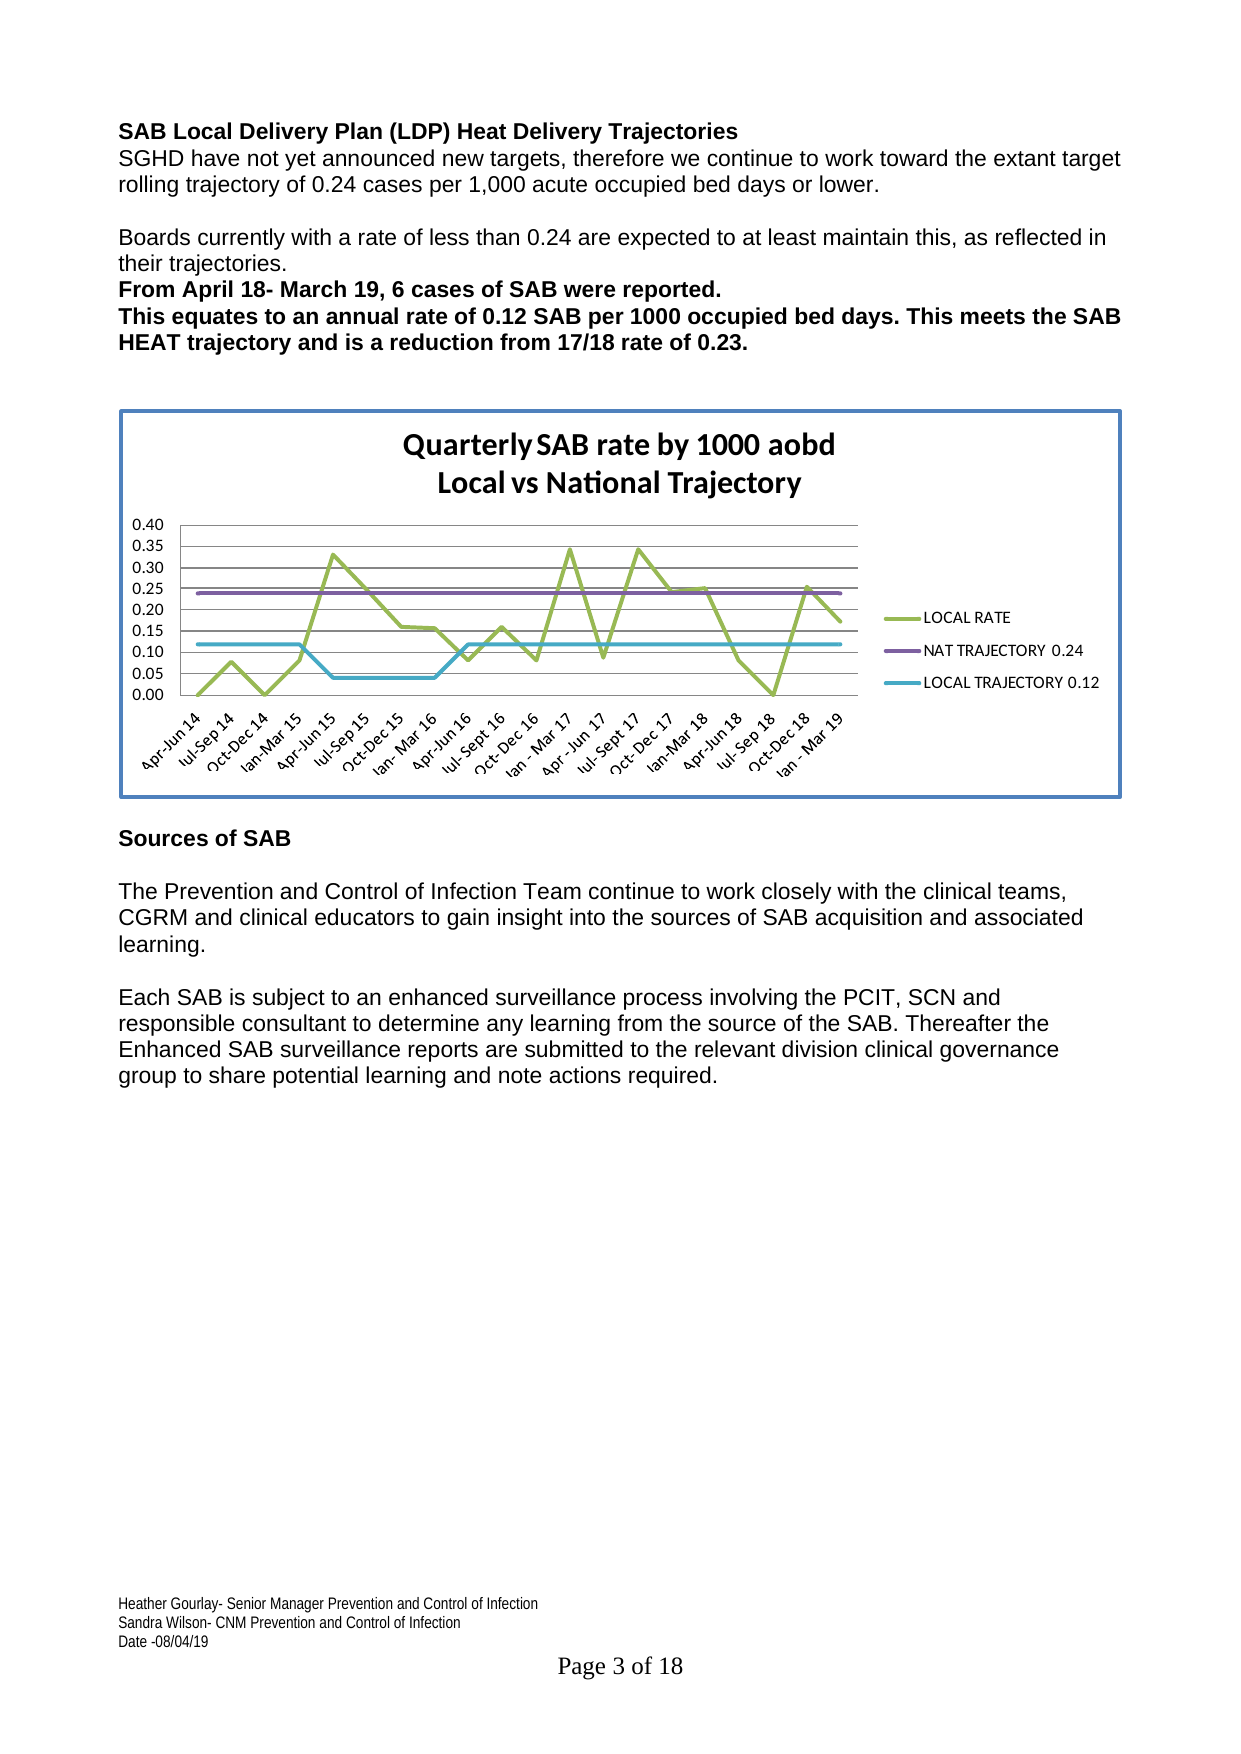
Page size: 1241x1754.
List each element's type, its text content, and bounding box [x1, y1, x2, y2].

text Boards currently with a rate of less than 0.24 are expected to at least maintain this, as reflected in their trajectories. [118, 223, 1122, 276]
text The Prevention and Control of Infection Team continue to work closely with the clinical teams, CGRM and clinical educators to gain insight into the sources of SAB acquisition and associated learning. [118, 878, 1122, 957]
text SAB Local Delivery Plan (LDP) Heat Delivery Trajectories [118, 118, 1122, 144]
text Each SAB is subject to an enhanced surveillance process involving the PCIT, SCN and responsible consultant to determine any learning from the source of the SAB. Thereafter the Enhanced SAB surveillance reports are submitted to the relevant division clinical governance group to share potential learning and note actions required. [118, 983, 1122, 1089]
text SGHD have not yet announced new targets, therefore we continue to work toward the extant target rolling trajectory of 0.24 cases per 1,000 acute occupied bed days or lower. [118, 144, 1122, 197]
text Sources of SAB [118, 825, 1122, 852]
text This equates to an annual rate of 0.12 SAB per 1000 occupied bed days. This meets the SAB HEAT trajectory and is a reduction from 17/18 rate of 0.23. [118, 303, 1122, 355]
text From April 18- March 19, 6 cases of SAB were reported. [118, 276, 1122, 303]
